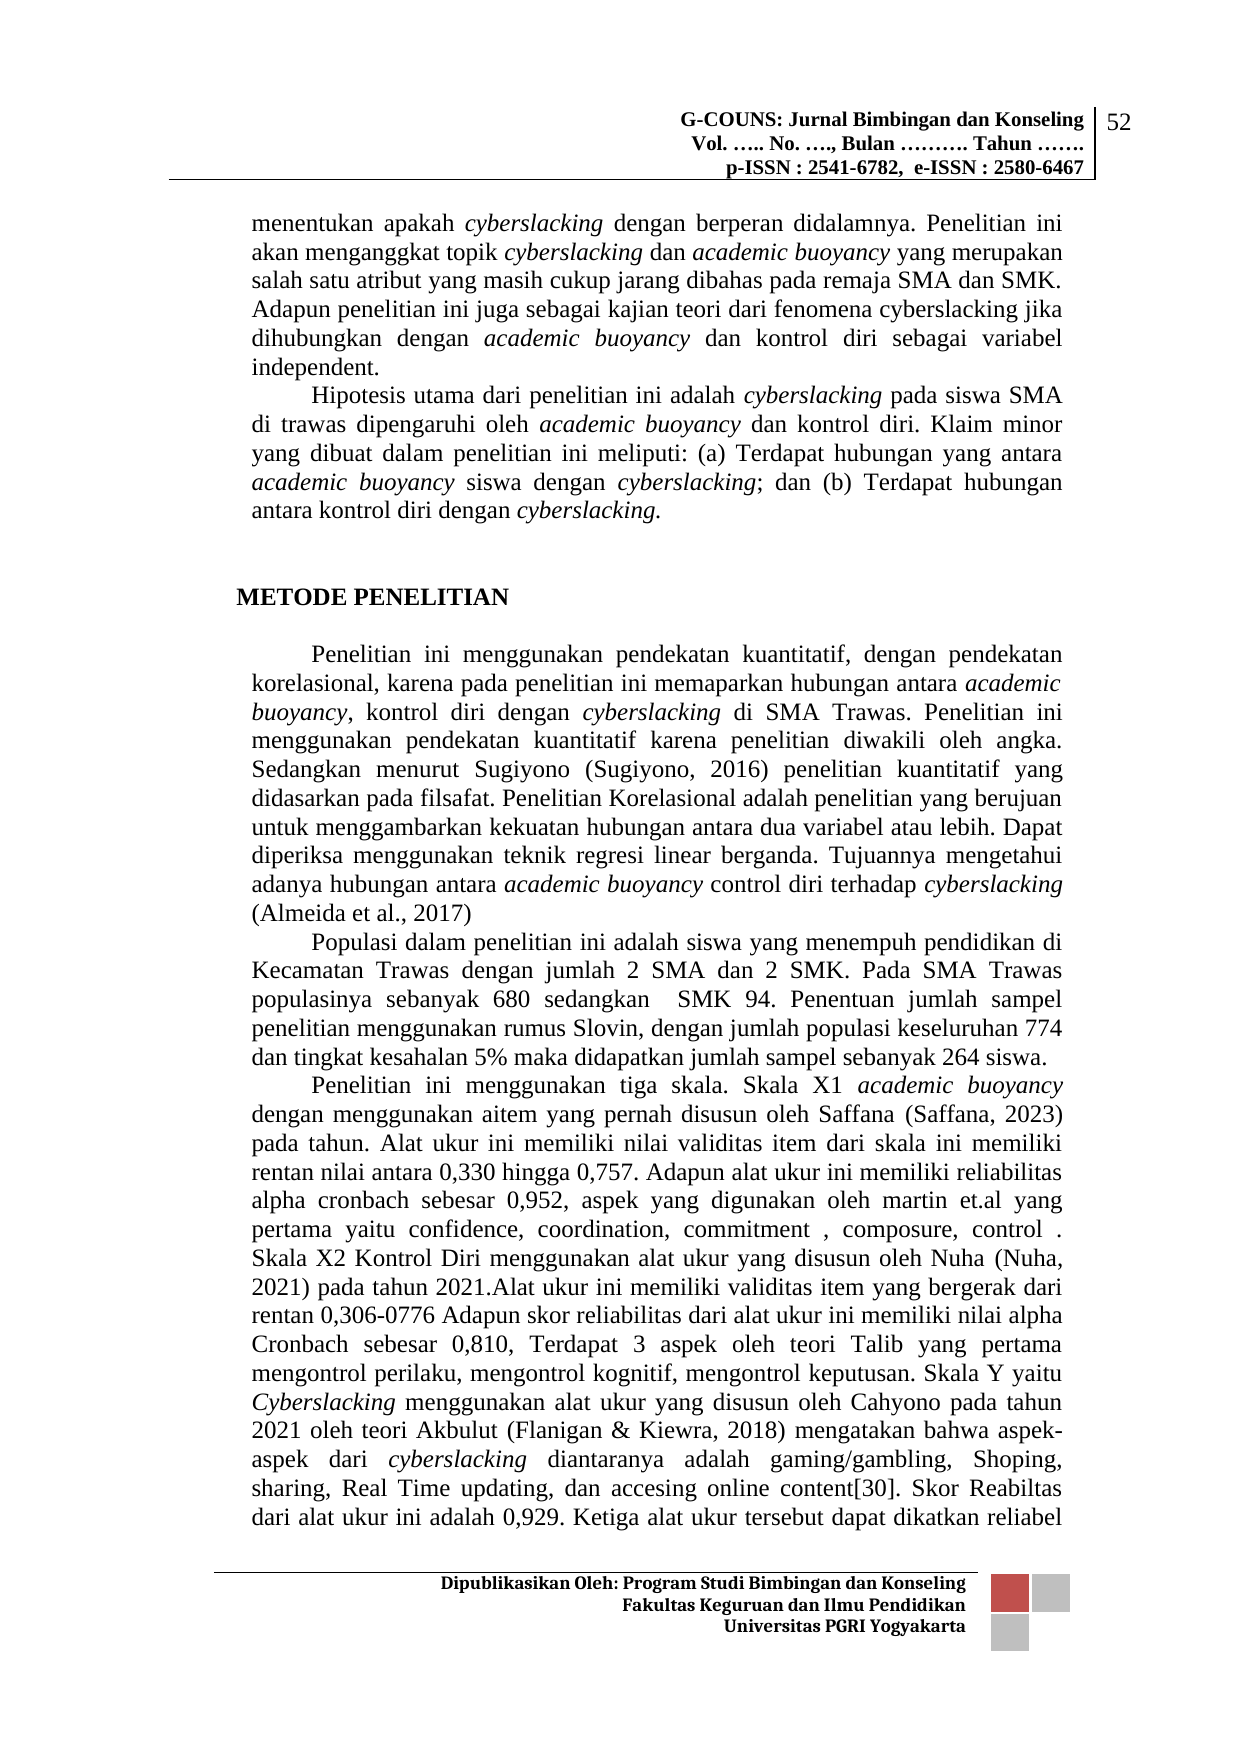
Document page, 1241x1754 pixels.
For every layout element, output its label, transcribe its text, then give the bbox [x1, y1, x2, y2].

text METODE PENELITIAN [236, 582, 1063, 611]
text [251, 1071, 1063, 1531]
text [251, 208, 1063, 381]
text Hipotesis utama dari penelitian ini adalah cyberslacking pada siswa SMA di trawas dipengaruhi oleh academic buoyancy dan kontrol diri. Klaim minor yang dibuat dalam penelitian ini meliputi: (a) Terdapat hubungan yang antara academic buoyancy siswa dengan cyberslacking; dan (b) Terdapat hubungan antara kontrol diri dengan cyberslacking. [251, 381, 1063, 524]
text Populasi dalam penelitian ini adalah siswa yang menempuh pendidikan di Kecamatan Trawas dengan jumlah 2 SMA dan 2 SMK. Pada SMA Trawas populasinya sebanyak 680 sedangkan SMK 94. Penentuan jumlah sampel penelitian menggunakan rumus Slovin, dengan jumlah populasi keseluruhan 774 dan tingkat kesahalan 5% maka didapatkan jumlah sampel sebanyak 264 siswa. [251, 927, 1063, 1071]
text Penelitian ini menggunakan pendekatan kuantitatif, dengan pendekatan korelasional, karena pada penelitian ini memaparkan hubungan antara academic buoyancy, kontrol diri dengan cyberslacking di SMA Trawas. Penelitian ini menggunakan pendekatan kuantitatif karena penelitian diwakili oleh angka. Sedangkan menurut Sugiyono (Sugiyono, 2016) penelitian kuantitatif yang didasarkan pada filsafat. Penelitian Korelasional adalah penelitian yang berujuan untuk menggambarkan kekuatan hubungan antara dua variabel atau lebih. Dapat diperiksa menggunakan teknik regresi linear berganda. Tujuannya mengetahui adanya hubungan antara academic buoyancy control diri terhadap cyberslacking (Almeida et al., 2017) [251, 639, 1063, 927]
